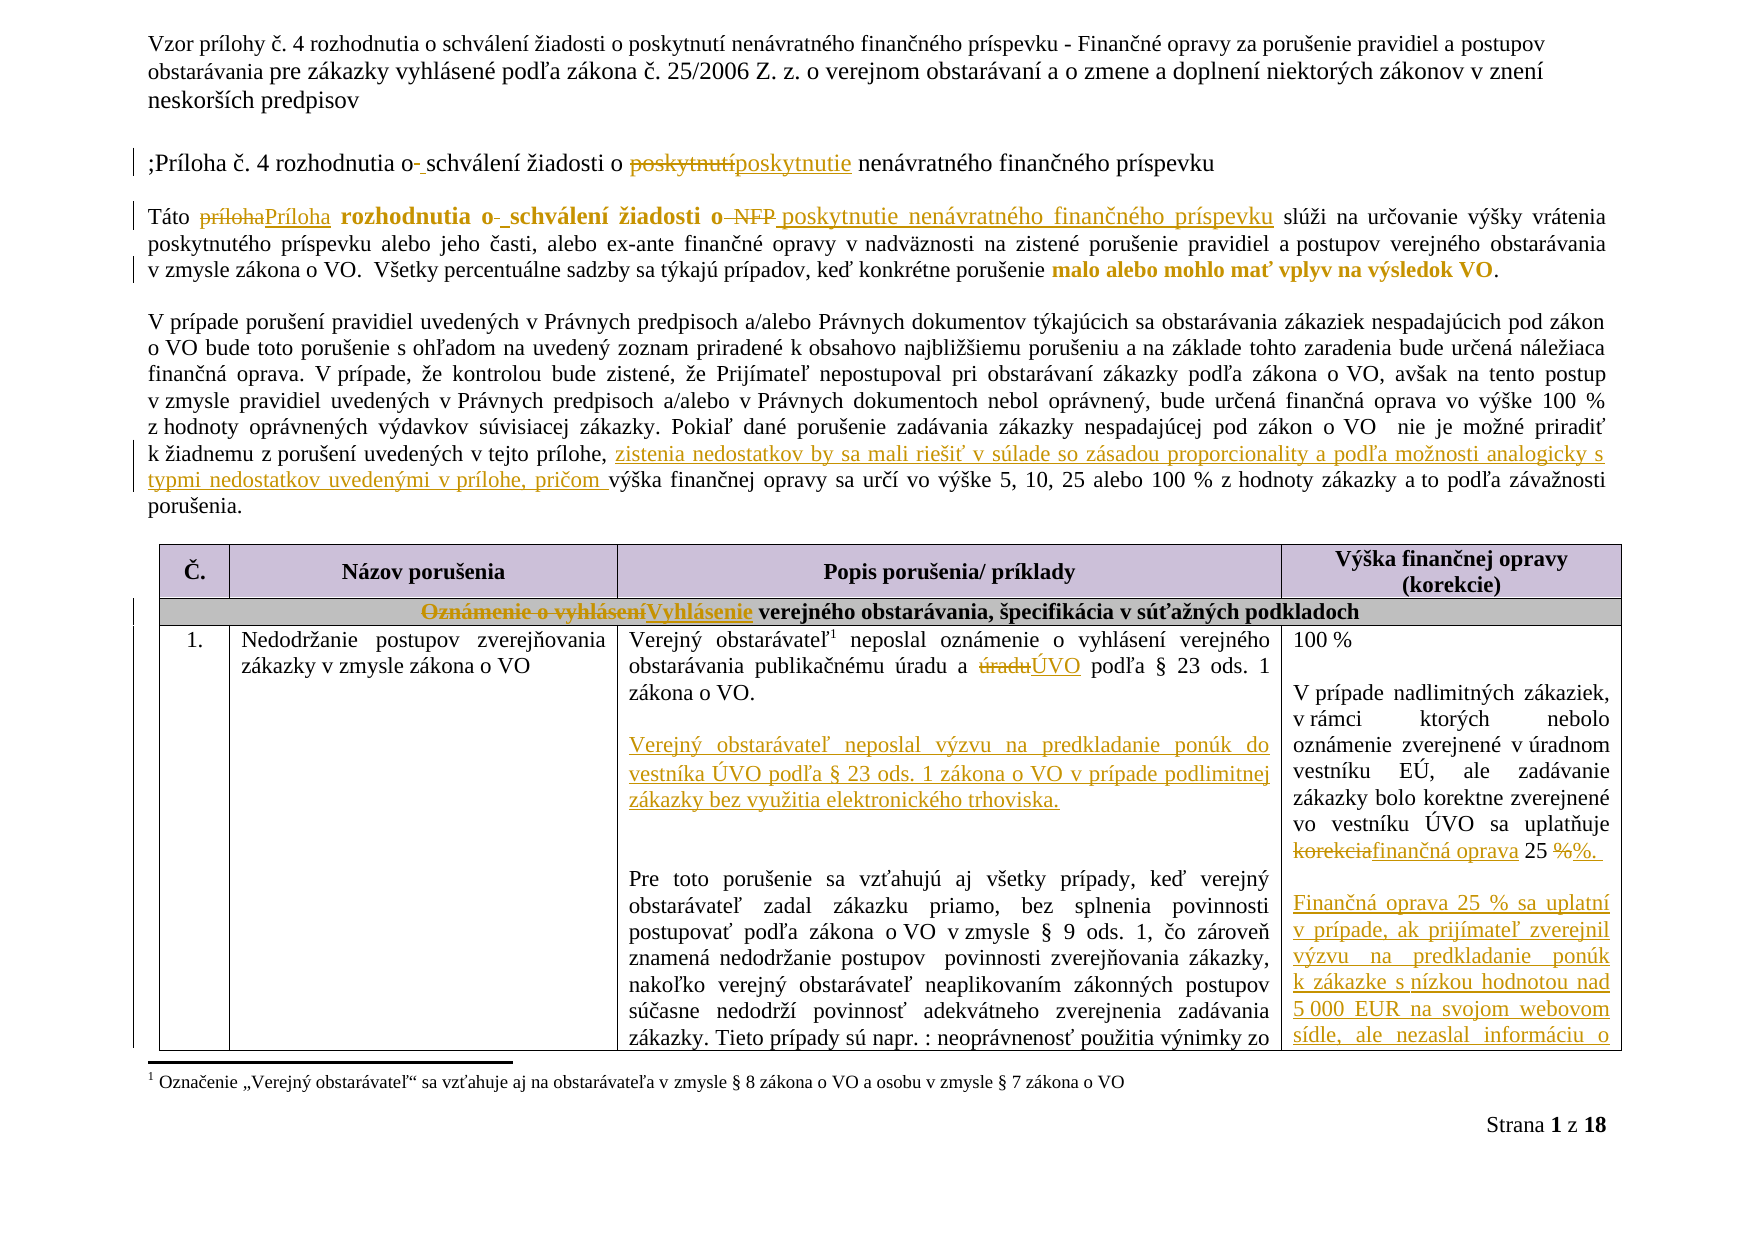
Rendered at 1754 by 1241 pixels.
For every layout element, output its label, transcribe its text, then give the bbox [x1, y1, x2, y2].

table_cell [1282, 626, 1621, 1050]
table_header Popis porušenia/ príklady [618, 545, 1281, 597]
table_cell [230, 626, 617, 1050]
table_cell verejného obstarávania, špecifikácia v súťažných podkladoch [160, 599, 1621, 625]
table_header Č. [160, 545, 229, 597]
text ;Príloha č. 4 rozhodnutia oschválení žiadosti o nenávratného finančného príspevku [148, 148, 1606, 176]
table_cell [618, 626, 1281, 1050]
table_cell 1. [160, 626, 229, 1050]
table_header Názov porušenia [230, 545, 617, 597]
table_header Výška finančnej opravy (korekcie) [1282, 545, 1621, 597]
text Táto rozhodnutia oschválení žiadosti o slúži na určovanie výšky vrátenia poskytnutého príspevku alebo jeho časti, alebo ex-ante finančné opravy v nadväznosti na zistené porušenie pravidiel a postupov verejného obstarávania v zmysle zákona o VO. Všetky percentuálne sadzby sa týkajú prípadov, keď konkrétne porušenie malo alebo mohlo mať vplyv na výsledok VO. [148, 201, 1606, 283]
text V prípade porušení pravidiel uvedených v Právnych predpisoch a/alebo Právnych dokumentov týkajúcich sa obstarávania zákaziek nespadajúcich pod zákon o VO bude toto porušenie s ohľadom na uvedený zoznam priradené k obsahovo najbližšiemu porušeniu a na základe tohto zaradenia bude určená náležiaca finančná oprava. V prípade, že kontrolou bude zistené, že Prijímateľ nepostupoval pri obstarávaní zákazky podľa zákona o VO, avšak na tento postup v zmysle pravidiel uvedených v Právnych predpisoch a/alebo v Právnych dokumentoch nebol oprávnený, bude určená finančná oprava vo výške 100 % z hodnoty oprávnených výdavkov súvisiacej zákazky. Pokiaľ dané porušenie zadávania zákazky nespadajúcej pod zákon o VO nie je možné priradiť k žiadnemu z porušení uvedených v tejto prílohe, výška finančnej opravy sa určí vo výške 5, 10, 25 alebo 100 % z hodnoty zákazky a to podľa závažnosti porušenia. [148, 308, 1606, 519]
